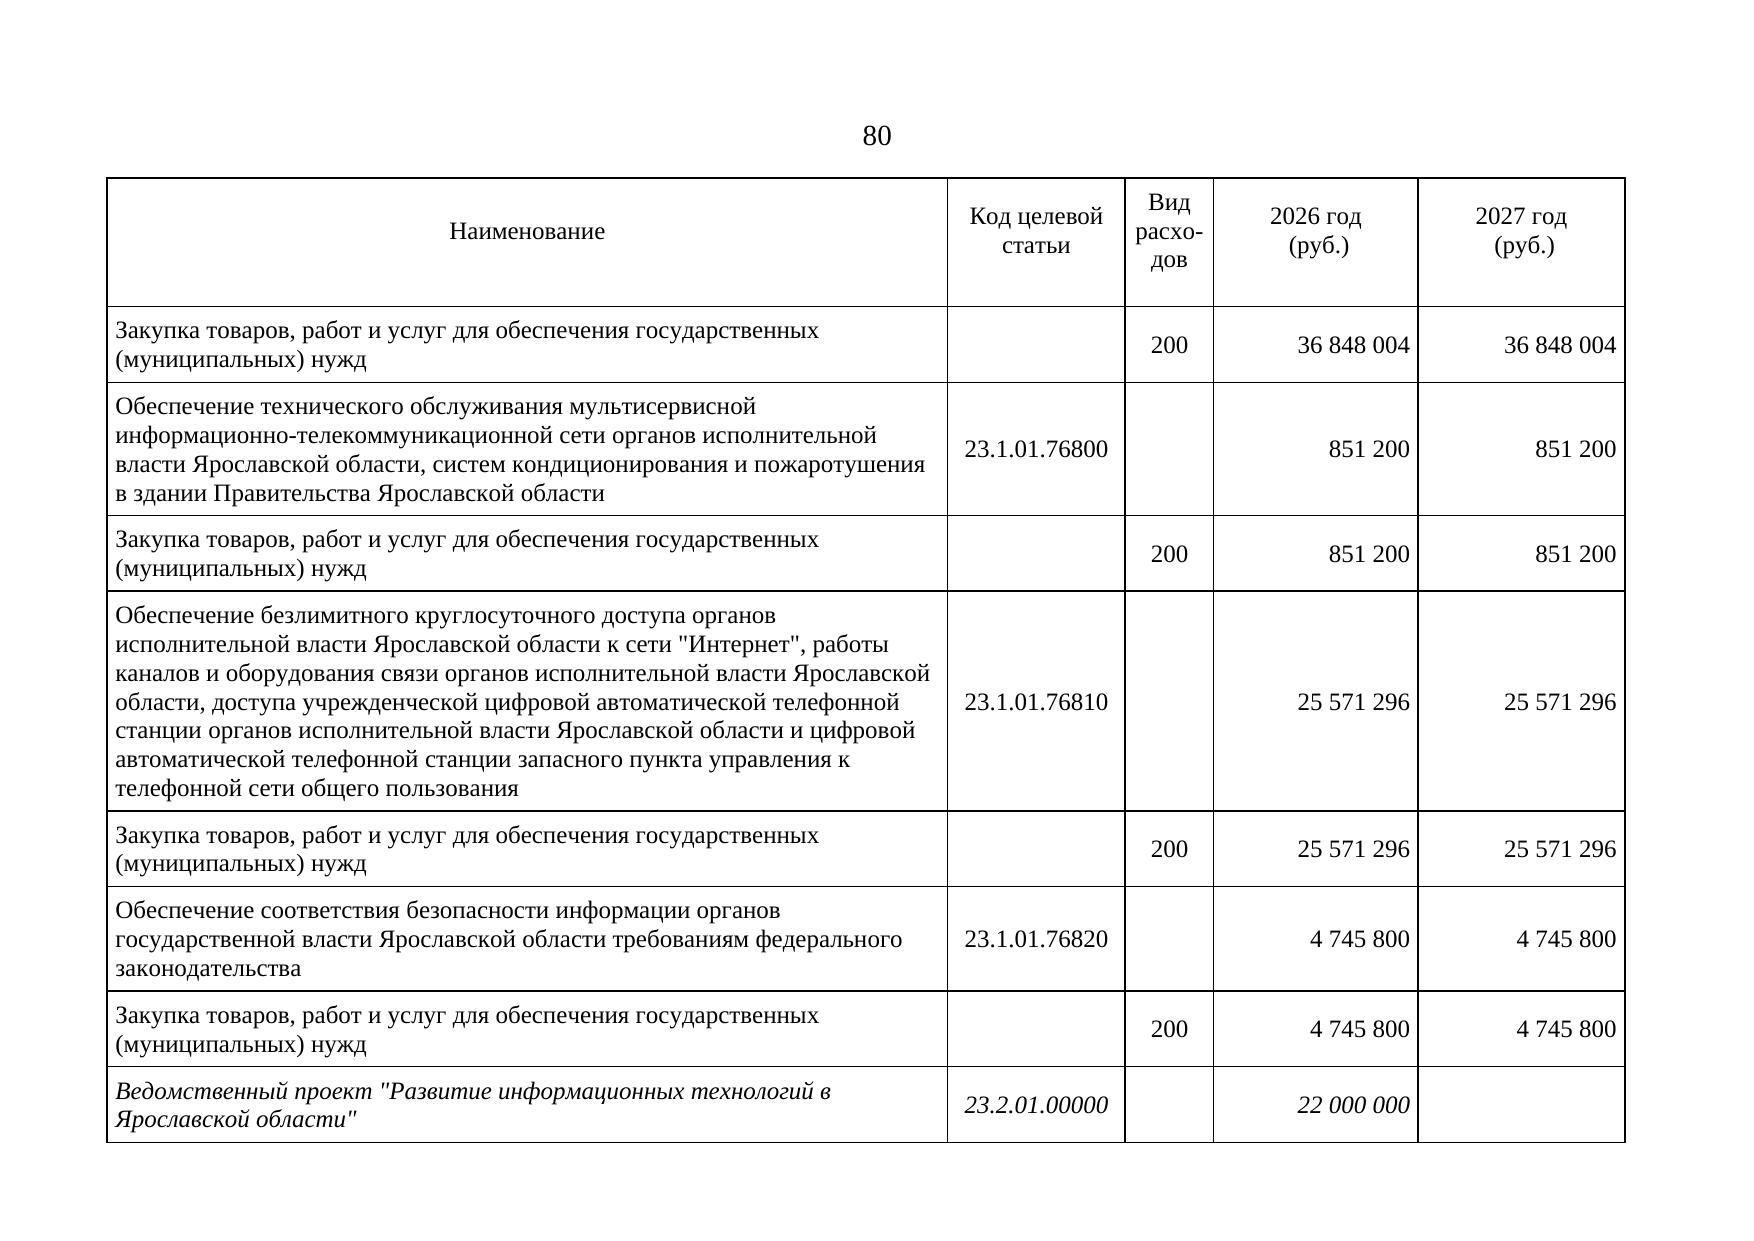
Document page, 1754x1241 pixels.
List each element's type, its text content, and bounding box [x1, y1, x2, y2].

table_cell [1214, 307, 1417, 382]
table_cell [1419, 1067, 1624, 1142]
table_header Вид расхо-дов [1126, 179, 1213, 306]
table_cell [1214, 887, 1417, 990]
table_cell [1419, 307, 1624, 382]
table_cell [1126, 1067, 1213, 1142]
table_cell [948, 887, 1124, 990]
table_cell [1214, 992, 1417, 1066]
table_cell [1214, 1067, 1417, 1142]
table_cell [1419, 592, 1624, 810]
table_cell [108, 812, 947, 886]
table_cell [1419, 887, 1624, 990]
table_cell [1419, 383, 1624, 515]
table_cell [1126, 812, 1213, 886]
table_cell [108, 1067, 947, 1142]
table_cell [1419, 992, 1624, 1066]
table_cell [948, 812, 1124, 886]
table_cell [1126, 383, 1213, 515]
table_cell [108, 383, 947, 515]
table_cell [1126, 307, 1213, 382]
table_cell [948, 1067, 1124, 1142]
table_header Код целевой статьи [948, 179, 1124, 306]
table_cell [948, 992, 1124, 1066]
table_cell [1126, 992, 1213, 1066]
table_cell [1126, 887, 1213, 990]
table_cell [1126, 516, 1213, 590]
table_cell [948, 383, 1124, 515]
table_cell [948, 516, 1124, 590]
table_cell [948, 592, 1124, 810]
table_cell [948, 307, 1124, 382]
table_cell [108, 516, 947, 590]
table_header Наименование [108, 179, 947, 306]
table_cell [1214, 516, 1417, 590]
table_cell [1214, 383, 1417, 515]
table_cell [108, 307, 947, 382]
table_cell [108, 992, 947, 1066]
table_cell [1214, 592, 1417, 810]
table_header 2026 год (руб.) [1214, 179, 1417, 306]
table_header 2027 год (руб.) [1419, 179, 1624, 306]
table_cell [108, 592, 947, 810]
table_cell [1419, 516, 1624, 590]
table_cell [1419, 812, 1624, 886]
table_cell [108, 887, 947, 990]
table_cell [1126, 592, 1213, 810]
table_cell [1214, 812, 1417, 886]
